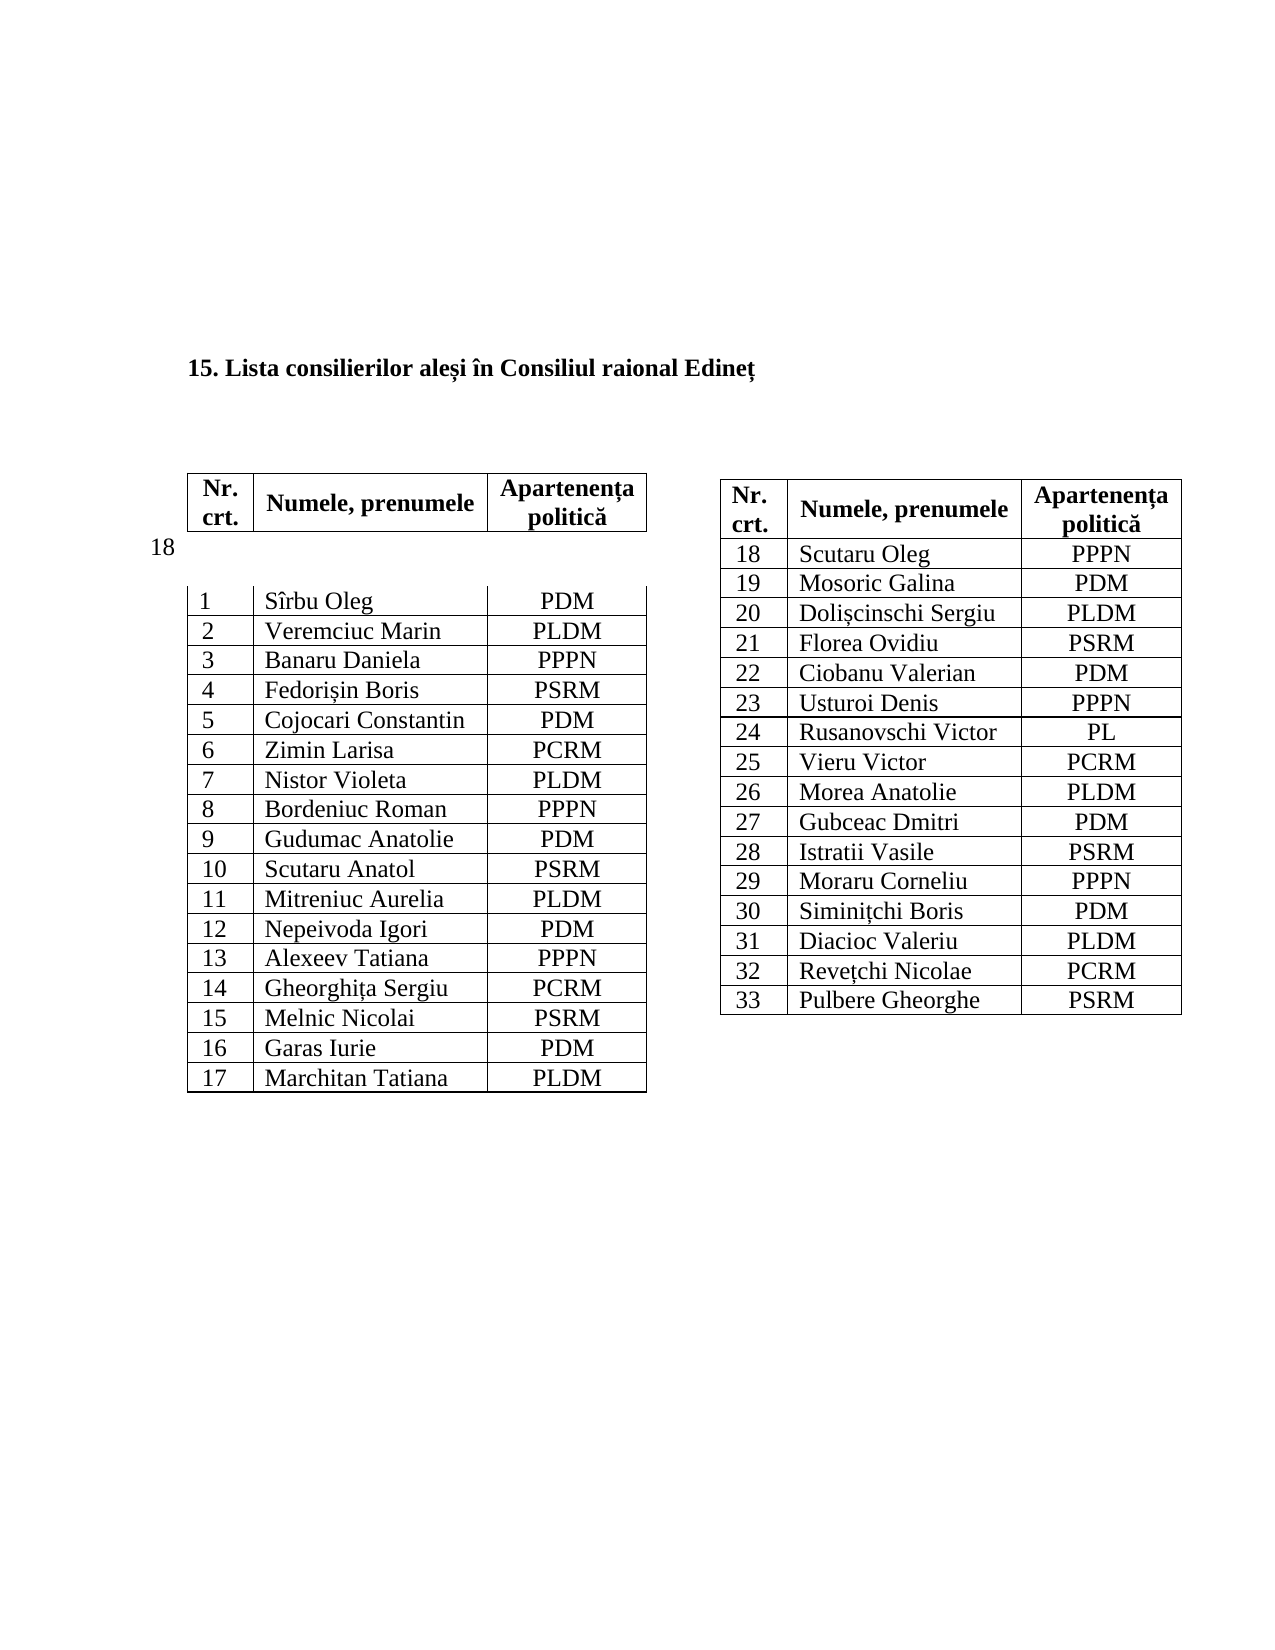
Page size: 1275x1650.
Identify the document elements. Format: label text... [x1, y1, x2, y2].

table_cell [188, 884, 253, 913]
table_cell [721, 598, 787, 627]
table_cell Gheorghița Sergiu [254, 973, 487, 1002]
table_cell Alexeev Tatiana [254, 944, 487, 972]
table_cell [188, 735, 253, 764]
table_cell [188, 795, 253, 823]
table_cell PSRM [1022, 628, 1181, 657]
table_cell PDM [488, 914, 646, 942]
table_cell [188, 824, 253, 853]
table_cell PSRM [1022, 986, 1181, 1014]
table_cell PCRM [488, 973, 646, 1002]
table_cell PPPN [1022, 866, 1181, 895]
table_cell [188, 854, 253, 883]
table_cell Istratii Vasile [788, 837, 1021, 865]
table_cell PL [1022, 718, 1181, 746]
table_cell PPPN [1022, 539, 1181, 567]
table_cell PDM [1022, 658, 1181, 687]
table_cell PLDM [488, 884, 646, 913]
table_cell [721, 986, 787, 1014]
table_cell PPPN [1022, 688, 1181, 716]
table_header Apartenența politică [488, 474, 646, 531]
table_cell [721, 539, 787, 567]
table_cell [188, 616, 253, 644]
table_cell Pulbere Gheorghe [788, 986, 1021, 1014]
table_cell Usturoi Denis [788, 688, 1021, 716]
table_cell [188, 646, 253, 674]
table_cell Nistor Violeta [254, 765, 487, 793]
table_cell PDM [488, 824, 646, 853]
table_header PDM [488, 586, 646, 615]
table_cell Nepeivoda Igori [254, 914, 487, 942]
table_cell PCRM [1022, 747, 1181, 776]
table_cell Bordeniuc Roman [254, 795, 487, 823]
table_header Nr. crt. [721, 480, 787, 538]
table_cell Melnic Nicolai [254, 1003, 487, 1032]
table_cell PDM [488, 705, 646, 734]
table_cell [721, 718, 787, 746]
table_cell Morea Anatolie [788, 777, 1021, 806]
table_cell PLDM [1022, 926, 1181, 955]
table_cell [721, 956, 787, 984]
table_header Numele, prenumele [254, 474, 487, 531]
table_cell Rusanovschi Victor [788, 718, 1021, 746]
table_cell Gubceac Dmitri [788, 807, 1021, 836]
list Lista consilierilor aleși în Consiliul raional Edineț [187, 353, 1125, 381]
table_cell PSRM [488, 854, 646, 883]
table_cell Fedorișin Boris [254, 675, 487, 704]
table_cell PLDM [488, 1063, 646, 1091]
table_cell PCRM [1022, 956, 1181, 984]
table_cell [188, 1063, 253, 1091]
table_cell Veremciuc Marin [254, 616, 487, 644]
table_cell [188, 1003, 253, 1032]
table_cell Scutaru Oleg [788, 539, 1021, 567]
table_cell [188, 973, 253, 1002]
table_cell Ciobanu Valerian [788, 658, 1021, 687]
table_cell PSRM [1022, 837, 1181, 865]
table_cell Marchitan Tatiana [254, 1063, 487, 1091]
table_cell Siminițchi Boris [788, 896, 1021, 925]
table_cell PLDM [488, 616, 646, 644]
table_cell PLDM [1022, 777, 1181, 806]
table_cell Revețchi Nicolae [788, 956, 1021, 984]
table_cell PDM [1022, 896, 1181, 925]
table_header Sîrbu Oleg [254, 586, 487, 615]
table_cell [188, 944, 253, 972]
table_cell PCRM [488, 735, 646, 764]
table_cell PDM [1022, 807, 1181, 836]
table_cell PPPN [488, 646, 646, 674]
table_cell Vieru Victor [788, 747, 1021, 776]
table_cell Garas Iurie [254, 1033, 487, 1062]
table_cell [721, 569, 787, 597]
table_cell PLDM [488, 765, 646, 793]
table_cell [721, 896, 787, 925]
table_cell [188, 705, 253, 734]
table_cell [721, 747, 787, 776]
table_cell [188, 675, 253, 704]
table_cell Mosoric Galina [788, 569, 1021, 597]
table_cell [721, 688, 787, 716]
table_cell [188, 765, 253, 793]
table_cell [721, 837, 787, 865]
table_cell PSRM [488, 1003, 646, 1032]
table_cell PDM [1022, 569, 1181, 597]
table_cell Gudumac Anatolie [254, 824, 487, 853]
table_cell PPPN [488, 795, 646, 823]
table_cell PPPN [488, 944, 646, 972]
table_cell [188, 1033, 253, 1062]
table_cell Florea Ovidiu [788, 628, 1021, 657]
table_cell [721, 807, 787, 836]
table_cell PLDM [1022, 598, 1181, 627]
table_cell Banaru Daniela [254, 646, 487, 674]
table_cell Diacioc Valeriu [788, 926, 1021, 955]
table_header Numele, prenumele [788, 480, 1021, 538]
table_cell Mitreniuc Aurelia [254, 884, 487, 913]
table_cell PSRM [488, 675, 646, 704]
table_header Apartenența politică [1022, 480, 1181, 538]
table_header Nr. crt. [188, 474, 253, 531]
table_cell [721, 866, 787, 895]
table_cell [721, 926, 787, 955]
table_cell Dolișcinschi Sergiu [788, 598, 1021, 627]
table_cell [721, 777, 787, 806]
table_cell Cojocari Constantin [254, 705, 487, 734]
table_cell [721, 628, 787, 657]
table_cell [721, 658, 787, 687]
table_cell PDM [488, 1033, 646, 1062]
table_header [188, 586, 253, 615]
table_cell Scutaru Anatol [254, 854, 487, 883]
table_cell [188, 914, 253, 942]
table_cell Zimin Larisa [254, 735, 487, 764]
table_cell Moraru Corneliu [788, 866, 1021, 895]
